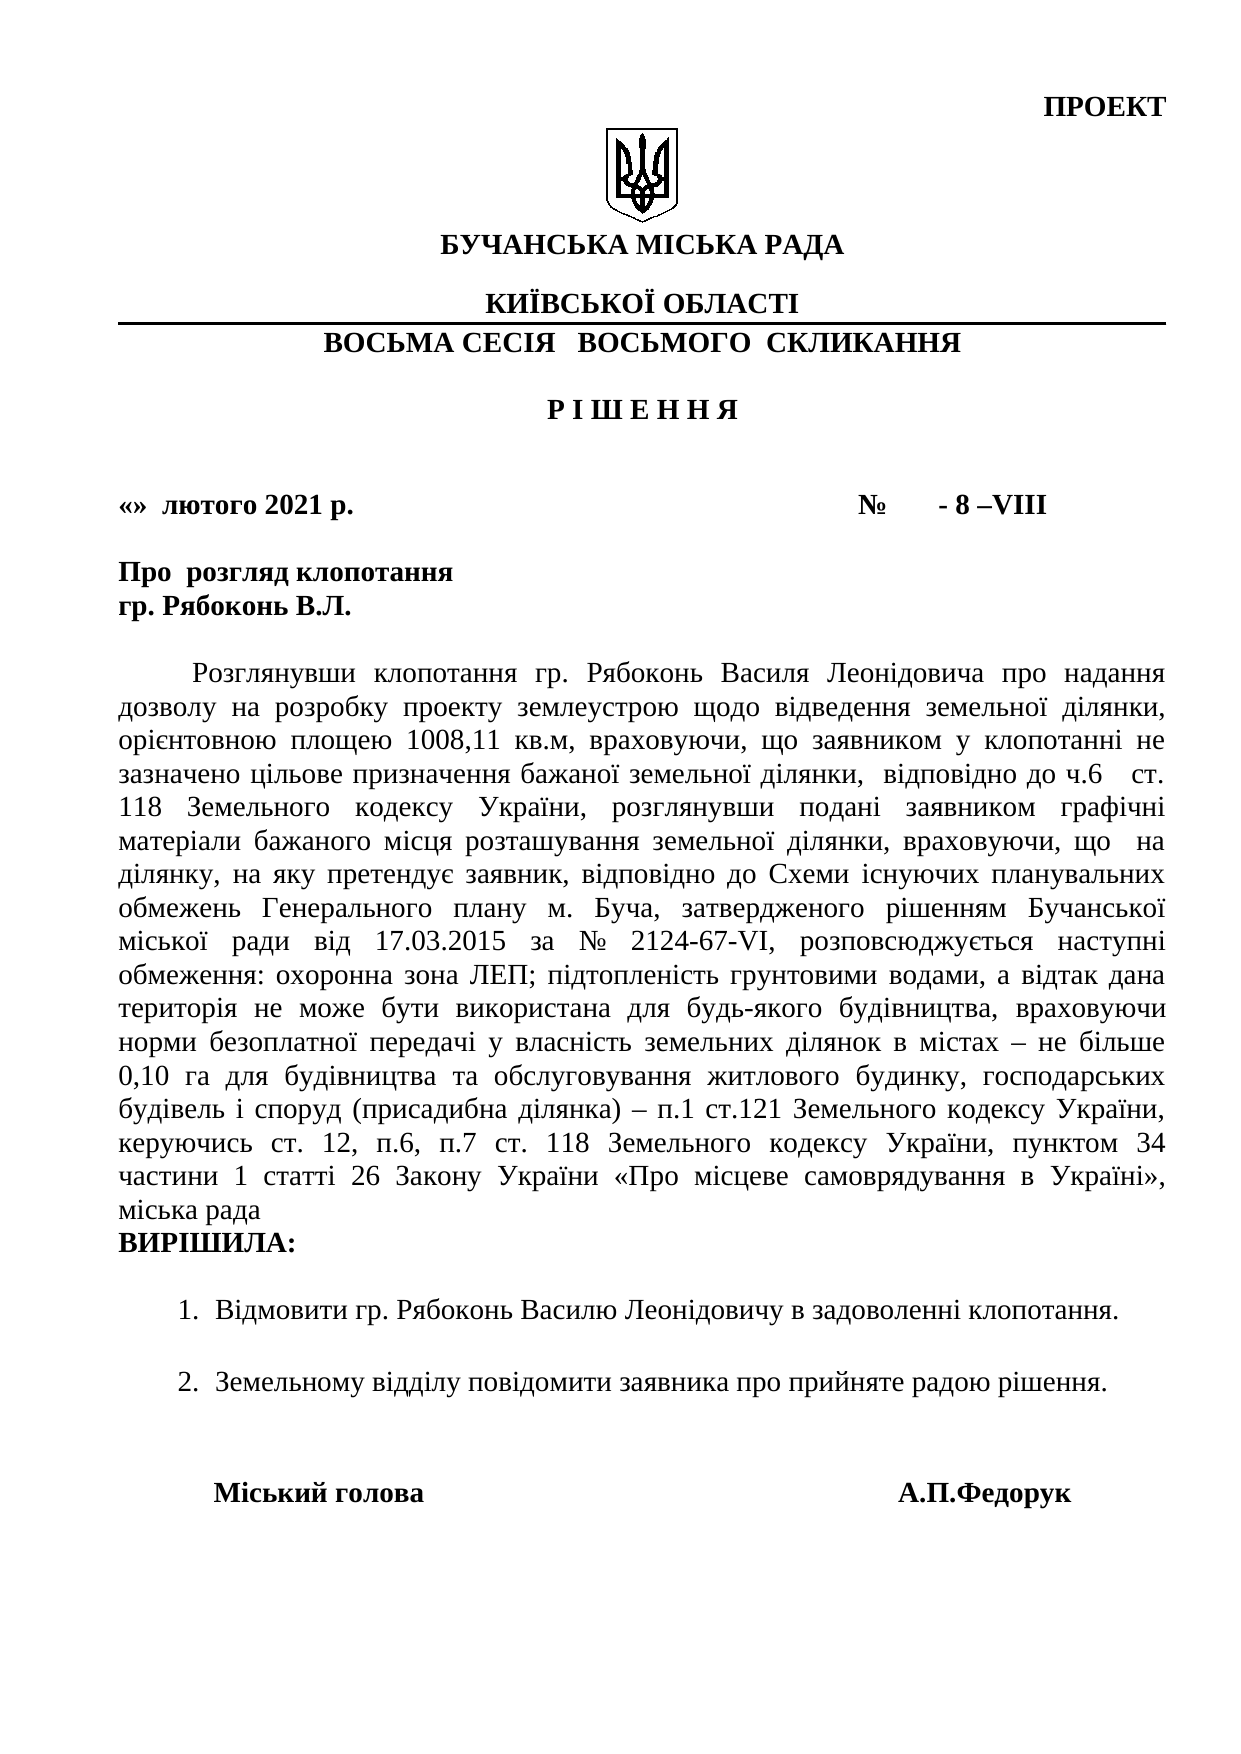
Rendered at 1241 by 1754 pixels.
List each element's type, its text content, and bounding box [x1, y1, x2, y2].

text «» лютого 2021 р. № - 8 –VІІІ [118, 487, 1166, 521]
text гр. Рябоконь В.Л. [118, 588, 1166, 622]
text КИЇВСЬКОЇ ОБЛАСТІ [118, 286, 1166, 322]
text ВОСЬМА СЕСІЯ ВОСЬМОГО СКЛИКАННЯ [118, 325, 1166, 358]
text Р І Ш Е Н Н Я [118, 392, 1166, 426]
text Про розгляд клопотання [118, 554, 1166, 588]
text БУЧАНСЬКА МІСЬКА РАДА [118, 227, 1166, 260]
text ВИРІШИЛА: [118, 1225, 1166, 1259]
list Земельному відділу повідомити заявника про прийняте радою рішення. [177, 1364, 1166, 1398]
text Розглянувши клопотання гр. Рябоконь Василя Леонідовича про надання дозволу на розробку проекту землеустрою щодо відведення земельної ділянки, орієнтовною площею 1008,11 кв.м, враховуючи, що заявником у клопотанні не зазначено цільове призначення бажаної земельної ділянки, відповідно до ч.6 ст. 118 Земельного кодексу України, розглянувши подані заявником графічні матеріали бажаного місця розташування земельної ділянки, враховуючи, що на ділянку, на яку претендує заявник, відповідно до Схеми існуючих планувальних обмежень Генерального плану м. Буча, затвердженого рішенням Бучанської міської ради від 17.03.2015 за № 2124-67-VІ, розповсюджується наступні обмеження: охоронна зона ЛЕП; підтопленість грунтовими водами, а відтак дана територія не може бути використана для будь-якого будівництва, враховуючи норми безоплатної передачі у власність земельних ділянок в містах – не більше 0,10 га для будівництва та обслуговування житлового будинку, господарських будівель і споруд (присадибна ділянка) – п.1 ст.121 Земельного кодексу України, керуючись ст. 12, п.6, п.7 ст. 118 Земельного кодексу України, пунктом 34 частини 1 статті 26 Закону України «Про місцеве самоврядування в Україні», міська рада [118, 655, 1166, 1225]
list Відмовити гр. Рябоконь Василю Леонідовичу в задоволенні клопотання. [177, 1292, 1166, 1326]
text Міський голова А.П.Федорук [118, 1475, 1166, 1509]
text ПРОЕКТ [118, 89, 1166, 122]
